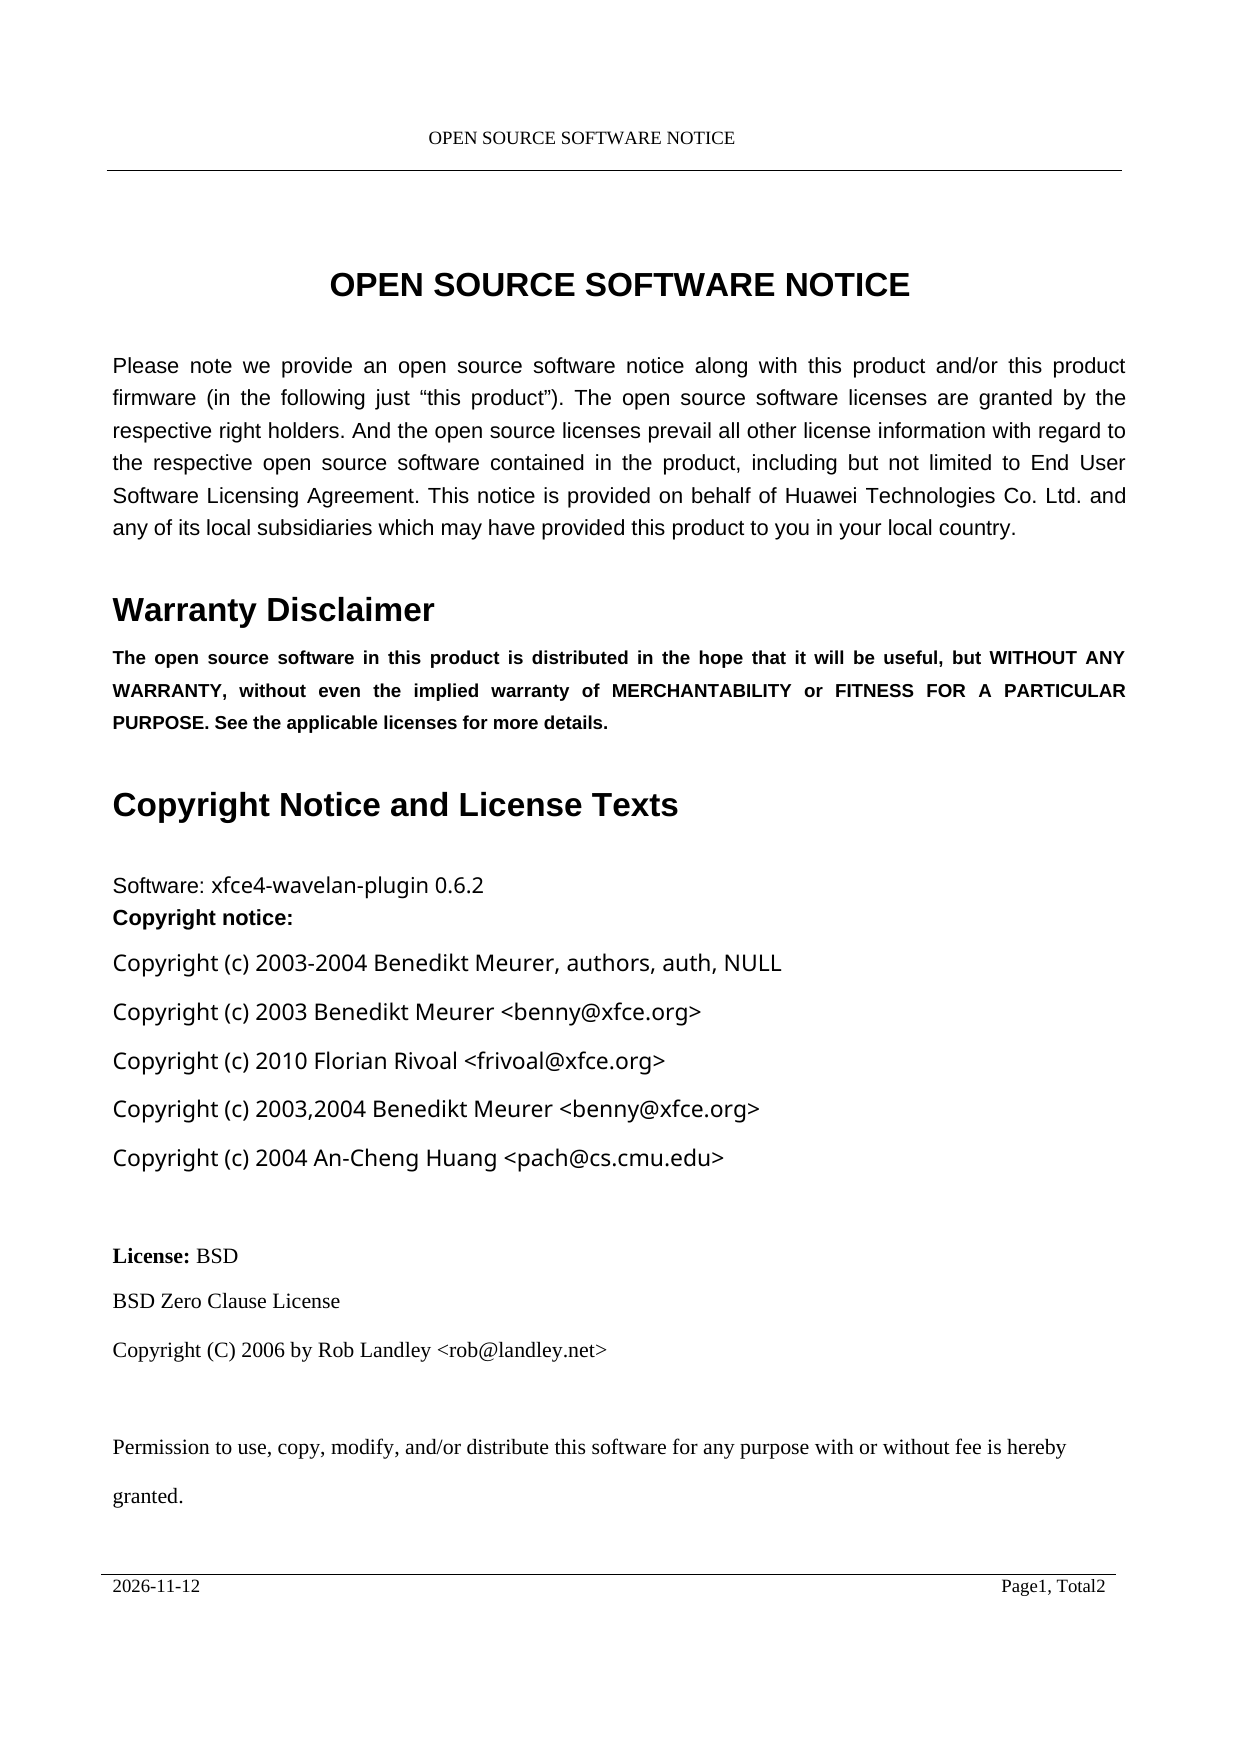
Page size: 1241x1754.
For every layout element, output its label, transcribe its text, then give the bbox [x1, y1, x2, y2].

text Software: xfce4-wavelan-plugin 0.6.2 [112, 869, 1128, 901]
text Copyright Notice and License Texts [112, 771, 1128, 836]
text License: BSD [112, 1239, 1128, 1272]
text OPEN SOURCE SOFTWARE NOTICE [112, 251, 1128, 316]
text The open source software in this product is distributed in the hope that it will be useful, but WITHOUT ANY WARRANTY, without even the implied warranty of MERCHANTABILITY or FITNESS FOR A PARTICULAR PURPOSE. See the applicable licenses for more details. [112, 641, 1128, 739]
text Copyright notice: [112, 901, 1128, 934]
text Copyright (c) 2003-2004 Benedikt Meurer, authors, auth, NULL Copyright (c) 2003 Benedikt Meurer <benny@xfce.org> Copyright (c) 2010 Florian Rivoal <frivoal@xfce.org> Copyright (c) 2003,2004 Benedikt Meurer <benny@xfce.org> Copyright (c) 2004 An-Cheng Huang <pach@cs.cmu.edu> [112, 947, 1128, 1223]
text Warranty Disclaimer [112, 576, 1128, 641]
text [112, 1284, 1128, 1512]
text Please note we provide an open source software notice along with this product and/or this product firmware (in the following just “this product”). The open source software licenses are granted by the respective right holders. And the open source licenses prevail all other license information with regard to the respective open source software contained in the product, including but not limited to End User Software Licensing Agreement. This notice is provided on behalf of Huawei Technologies Co. Ltd. and any of its local subsidiaries which may have provided this product to you in your local country. [112, 349, 1128, 544]
